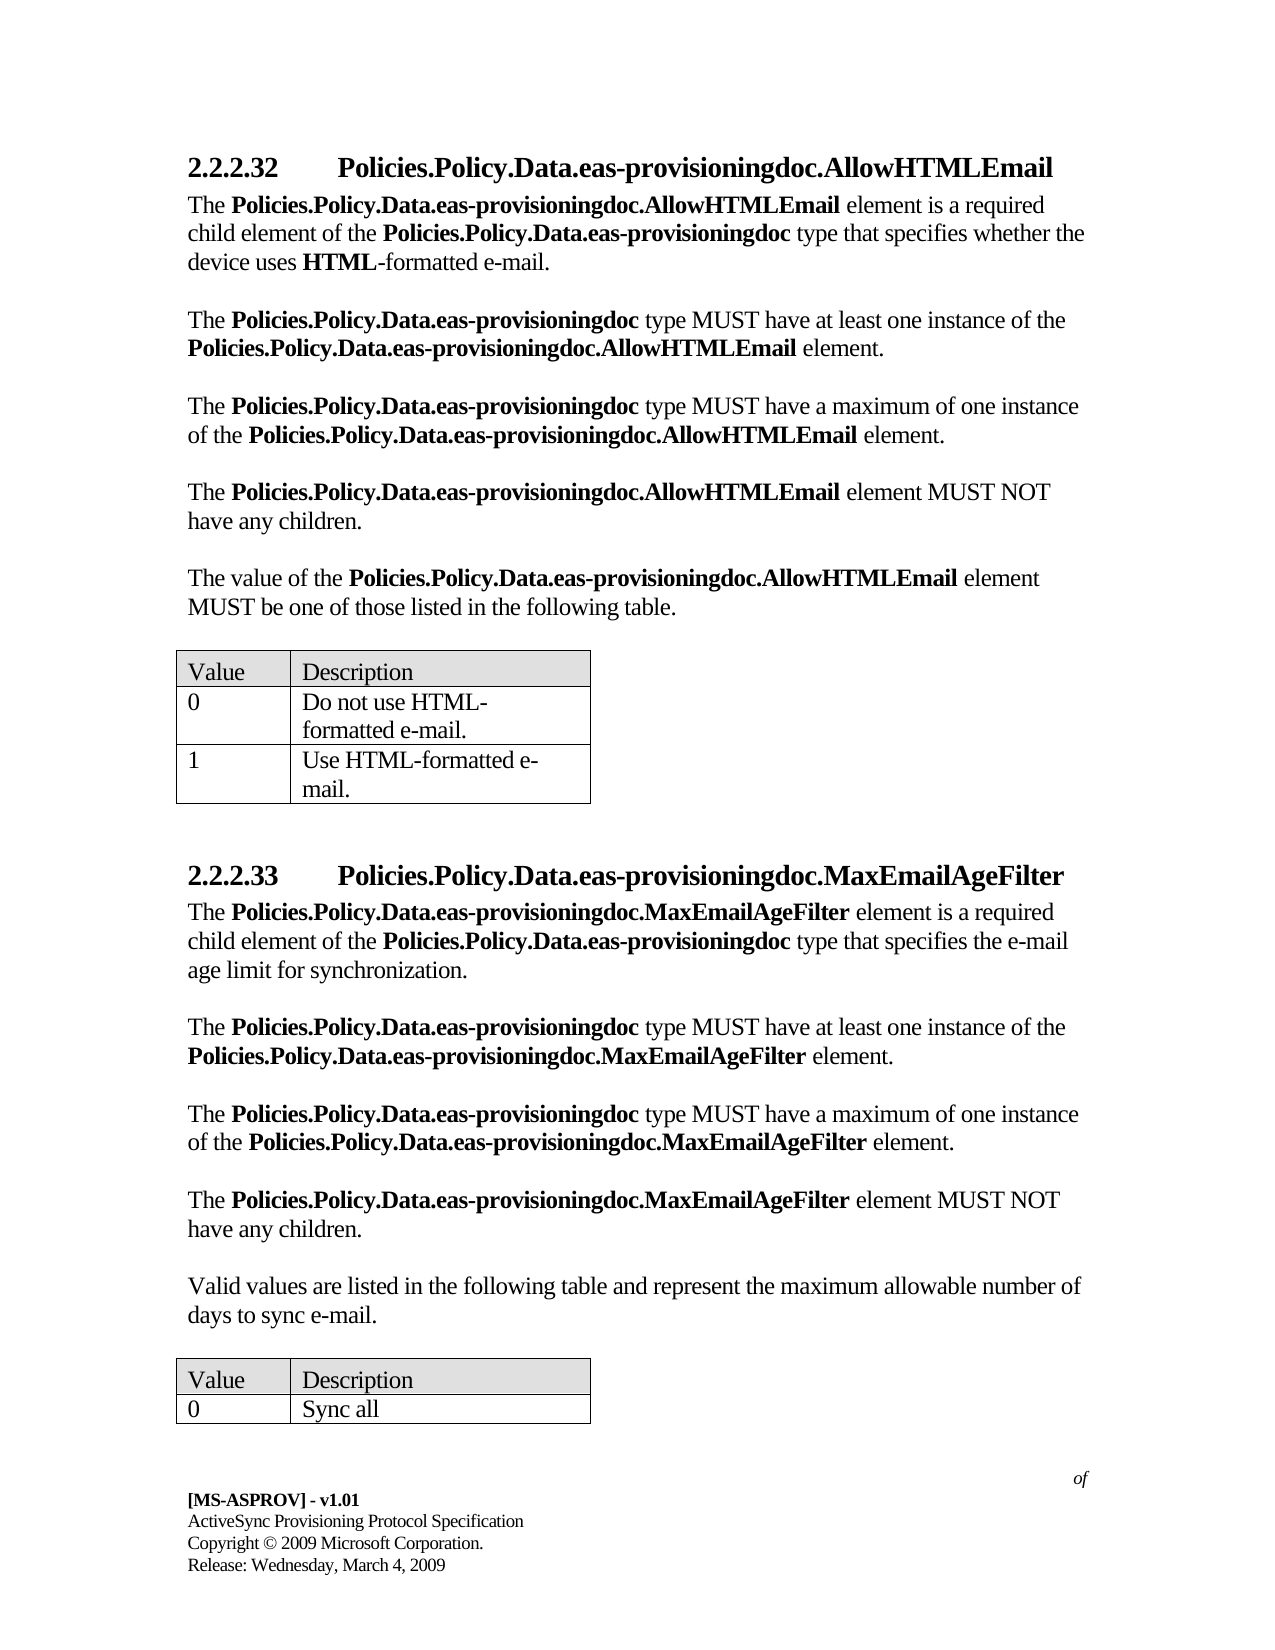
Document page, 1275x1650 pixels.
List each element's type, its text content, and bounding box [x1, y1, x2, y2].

table_cell Do not use HTML-formatted e-mail. [291, 687, 590, 744]
table_cell Sync all [291, 1395, 590, 1423]
table_cell 0 [177, 687, 290, 744]
table_cell 1 [177, 745, 290, 803]
text The value of the Policies.Policy.Data.eas-provisioningdoc.AllowHTMLEmail element MUST be one of those listed in the following table. [187, 563, 1087, 621]
text The Policies.Policy.Data.eas-provisioningdoc type MUST have a maximum of one instance of the Policies.Policy.Data.eas-provisioningdoc.AllowHTMLEmail element. [187, 391, 1087, 448]
text The Policies.Policy.Data.eas-provisioningdoc.MaxEmailAgeFilter element MUST NOT have any children. [187, 1185, 1087, 1242]
text The Policies.Policy.Data.eas-provisioningdoc.MaxEmailAgeFilter element is a required child element of the Policies.Policy.Data.eas-provisioningdoc type that specifies the e-mail age limit for synchronization. [187, 897, 1087, 984]
text Valid values are listed in the following table and represent the maximum allowable number of days to sync e-mail. [187, 1271, 1087, 1329]
table_header Description [291, 1359, 590, 1393]
table_header Value [177, 1359, 290, 1393]
text The Policies.Policy.Data.eas-provisioningdoc type MUST have at least one instance of the Policies.Policy.Data.eas-provisioningdoc.AllowHTMLEmail element. [187, 305, 1087, 362]
table_cell 0 [177, 1395, 290, 1423]
text The Policies.Policy.Data.eas-provisioningdoc.AllowHTMLEmail element is a required child element of the Policies.Policy.Data.eas-provisioningdoc type that specifies whether the device uses HTML-formatted e-mail. [187, 190, 1087, 276]
subtitle Policies.Policy.Data.eas-provisioningdoc.AllowHTMLEmail [187, 150, 1087, 183]
text The Policies.Policy.Data.eas-provisioningdoc.AllowHTMLEmail element MUST NOT have any children. [187, 477, 1087, 535]
table_header Description [291, 651, 590, 686]
table_cell Use HTML-formatted e-mail. [291, 745, 590, 803]
text The Policies.Policy.Data.eas-provisioningdoc type MUST have at least one instance of the Policies.Policy.Data.eas-provisioningdoc.MaxEmailAgeFilter element. [187, 1012, 1087, 1070]
table_header Value [177, 651, 290, 686]
text The Policies.Policy.Data.eas-provisioningdoc type MUST have a maximum of one instance of the Policies.Policy.Data.eas-provisioningdoc.MaxEmailAgeFilter element. [187, 1099, 1087, 1156]
subtitle Policies.Policy.Data.eas-provisioningdoc.MaxEmailAgeFilter [187, 858, 1087, 891]
